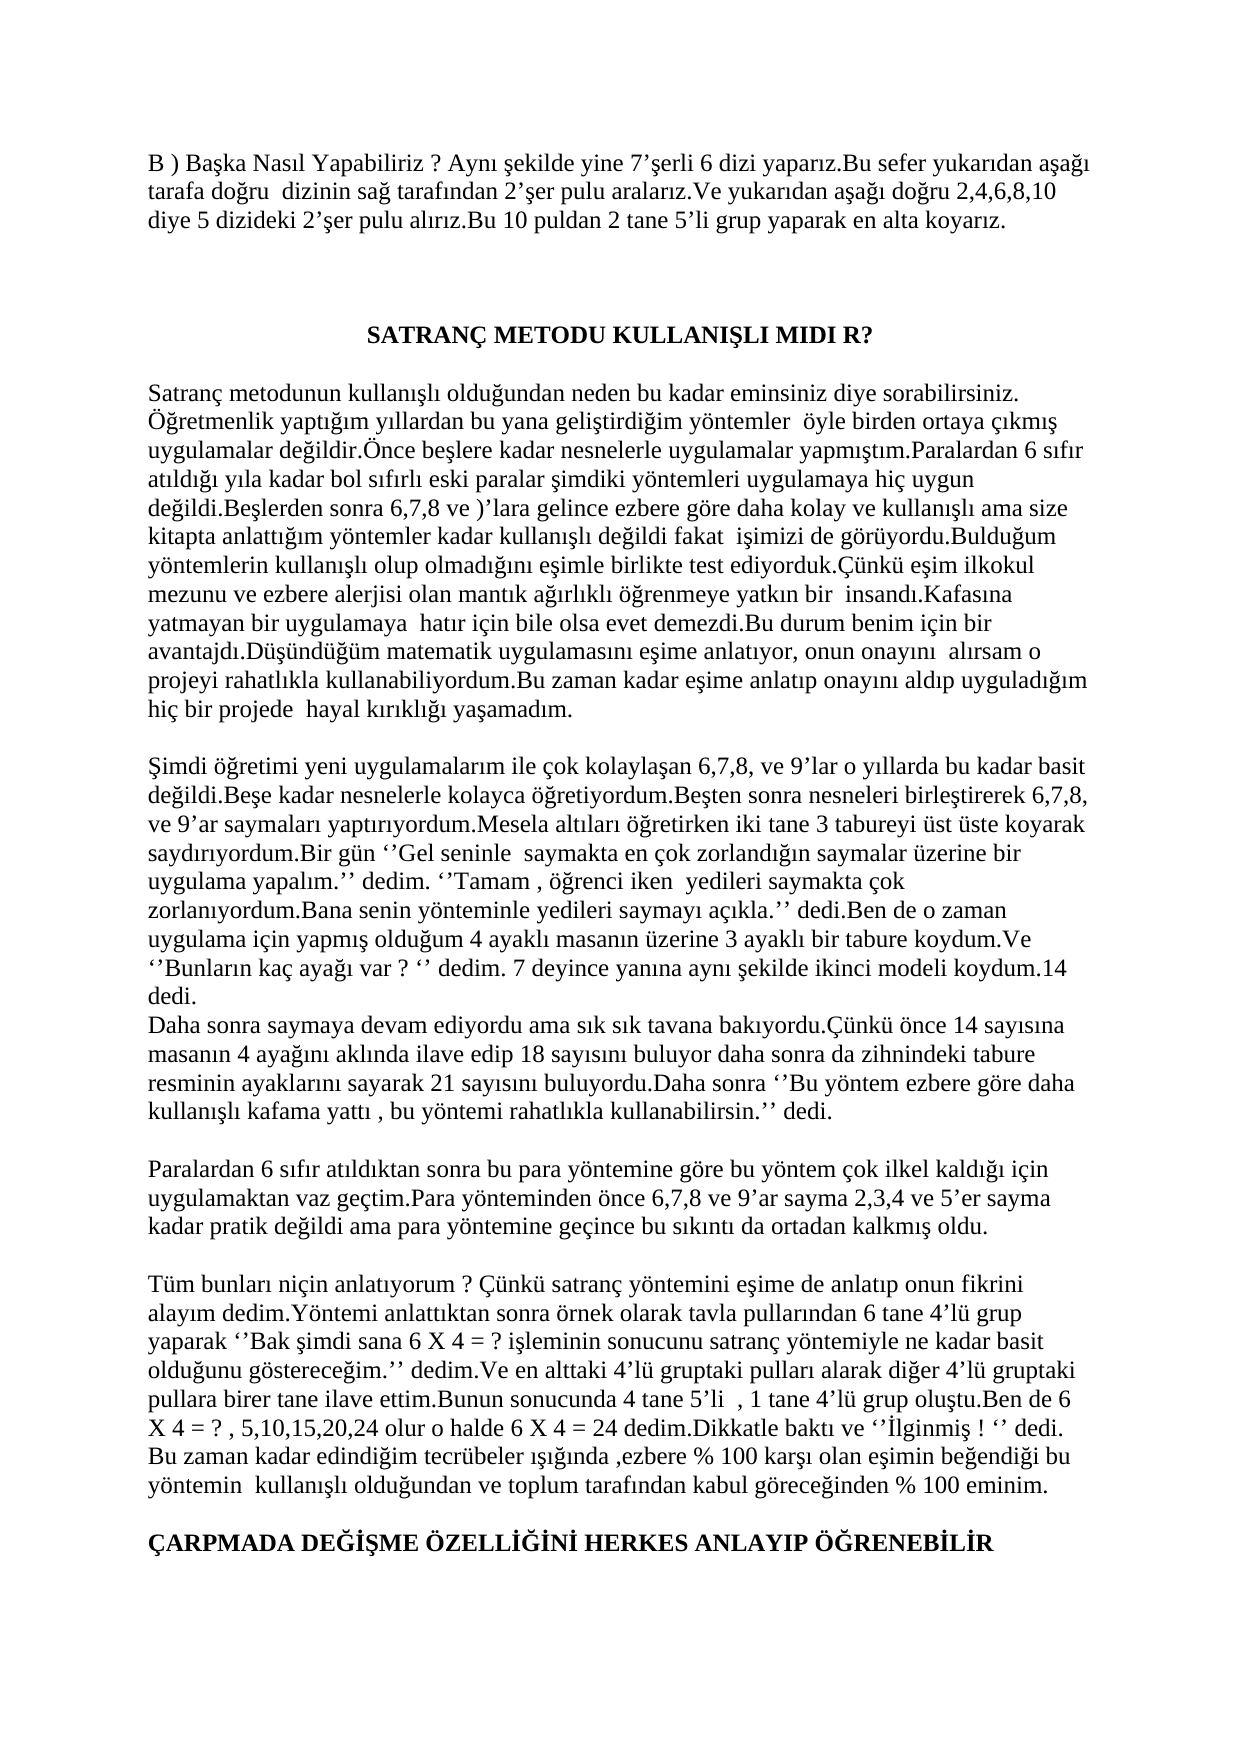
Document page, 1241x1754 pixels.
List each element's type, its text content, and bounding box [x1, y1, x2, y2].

text Şimdi öğretimi yeni uygulamalarım ile çok kolaylaşan 6,7,8, ve 9’lar o yıllarda bu kadar basit değildi.Beşe kadar nesnelerle kolayca öğretiyordum.Beşten sonra nesneleri birleştirerek 6,7,8, ve 9’ar saymaları yaptırıyordum.Mesela altıları öğretirken iki tane 3 tabureyi üst üste koyarak saydırıyordum.Bir gün ‘’Gel seninle saymakta en çok zorlandığın saymalar üzerine bir uygulama yapalım.’’ dedim. ‘’Tamam , öğrenci iken yedileri saymakta çok zorlanıyordum.Bana senin yönteminle yedileri saymayı açıkla.’’ dedi.Ben de o zaman uygulama için yapmış olduğum 4 ayaklı masanın üzerine 3 ayaklı bir tabure koydum.Ve ‘’Bunların kaç ayağı var ? ‘’ dedim. 7 deyince yanına aynı şekilde ikinci modeli koydum.14 dedi. [148, 751, 1093, 1010]
text ÇARPMADA DEĞİŞME ÖZELLİĞİNİ HERKES ANLAYIP ÖĞRENEBİLİR [148, 1528, 1093, 1556]
text Paralardan 6 sıfır atıldıktan sonra bu para yöntemine göre bu yöntem çok ilkel kaldığı için uygulamaktan vaz geçtim.Para yönteminden önce 6,7,8 ve 9’ar sayma 2,3,4 ve 5’er sayma kadar pratik değildi ama para yöntemine geçince bu sıkıntı da ortadan kalkmış oldu. [148, 1154, 1093, 1240]
text B ) Başka Nasıl Yapabiliriz ? Aynı şekilde yine 7’şerli 6 dizi yaparız.Bu sefer yukarıdan aşağı tarafa doğru dizinin sağ tarafından 2’şer pulu aralarız.Ve yukarıdan aşağı doğru 2,4,6,8,10 diye 5 dizideki 2’şer pulu alırız.Bu 10 puldan 2 tane 5’li grup yaparak en alta koyarız. [148, 148, 1093, 234]
text Öğretmenlik yaptığım yıllardan bu yana geliştirdiğim yöntemler öyle birden ortaya çıkmış uygulamalar değildir.Önce beşlere kadar nesnelerle uygulamalar yapmıştım.Paralardan 6 sıfır atıldığı yıla kadar bol sıfırlı eski paralar şimdiki yöntemleri uygulamaya hiç uygun değildi.Beşlerden sonra 6,7,8 ve )’lara gelince ezbere göre daha kolay ve kullanışlı ama size kitapta anlattığım yöntemler kadar kullanışlı değildi fakat işimizi de görüyordu.Bulduğum yöntemlerin kullanışlı olup olmadığını eşimle birlikte test ediyorduk.Çünkü eşim ilkokul mezunu ve ezbere alerjisi olan mantık ağırlıklı öğrenmeye yatkın bir insandı.Kafasına yatmayan bir uygulamaya hatır için bile olsa evet demezdi.Bu durum benim için bir avantajdı.Düşündüğüm matematik uygulamasını eşime anlatıyor, onun onayını alırsam o projeyi rahatlıkla kullanabiliyordum.Bu zaman kadar eşime anlatıp onayını aldıp uyguladığım hiç bir projede hayal kırıklığı yaşamadım. [148, 406, 1093, 723]
text Tüm bunları niçin anlatıyorum ? Çünkü satranç yöntemini eşime de anlatıp onun fikrini alayım dedim.Yöntemi anlattıktan sonra örnek olarak tavla pullarından 6 tane 4’lü grup yaparak ‘’Bak şimdi sana 6 X 4 = ? işleminin sonucunu satranç yöntemiyle ne kadar basit olduğunu göstereceğim.’’ dedim.Ve en alttaki 4’lü gruptaki pulları alarak diğer 4’lü gruptaki pullara birer tane ilave ettim.Bunun sonucunda 4 tane 5’li , 1 tane 4’lü grup oluştu.Ben de 6 X 4 = ? , 5,10,15,20,24 olur o halde 6 X 4 = 24 dedim.Dikkatle baktı ve ‘’İlginmiş ! ‘’ dedi. [148, 1269, 1093, 1441]
text SATRANÇ METODU KULLANIŞLI MIDI R? [148, 320, 1093, 349]
text Satranç metodunun kullanışlı olduğundan neden bu kadar eminsiniz diye sorabilirsiniz. [148, 378, 1093, 406]
text Bu zaman kadar edindiğim tecrübeler ışığında ,ezbere % 100 karşı olan eşimin beğendiği bu yöntemin kullanışlı olduğundan ve toplum tarafından kabul göreceğinden % 100 eminim. [148, 1441, 1093, 1499]
text Daha sonra saymaya devam ediyordu ama sık sık tavana bakıyordu.Çünkü önce 14 sayısına masanın 4 ayağını aklında ilave edip 18 sayısını buluyor daha sonra da zihnindeki tabure resminin ayaklarını sayarak 21 sayısını buluyordu.Daha sonra ‘’Bu yöntem ezbere göre daha kullanışlı kafama yattı , bu yöntemi rahatlıkla kullanabilirsin.’’ dedi. [148, 1010, 1093, 1125]
